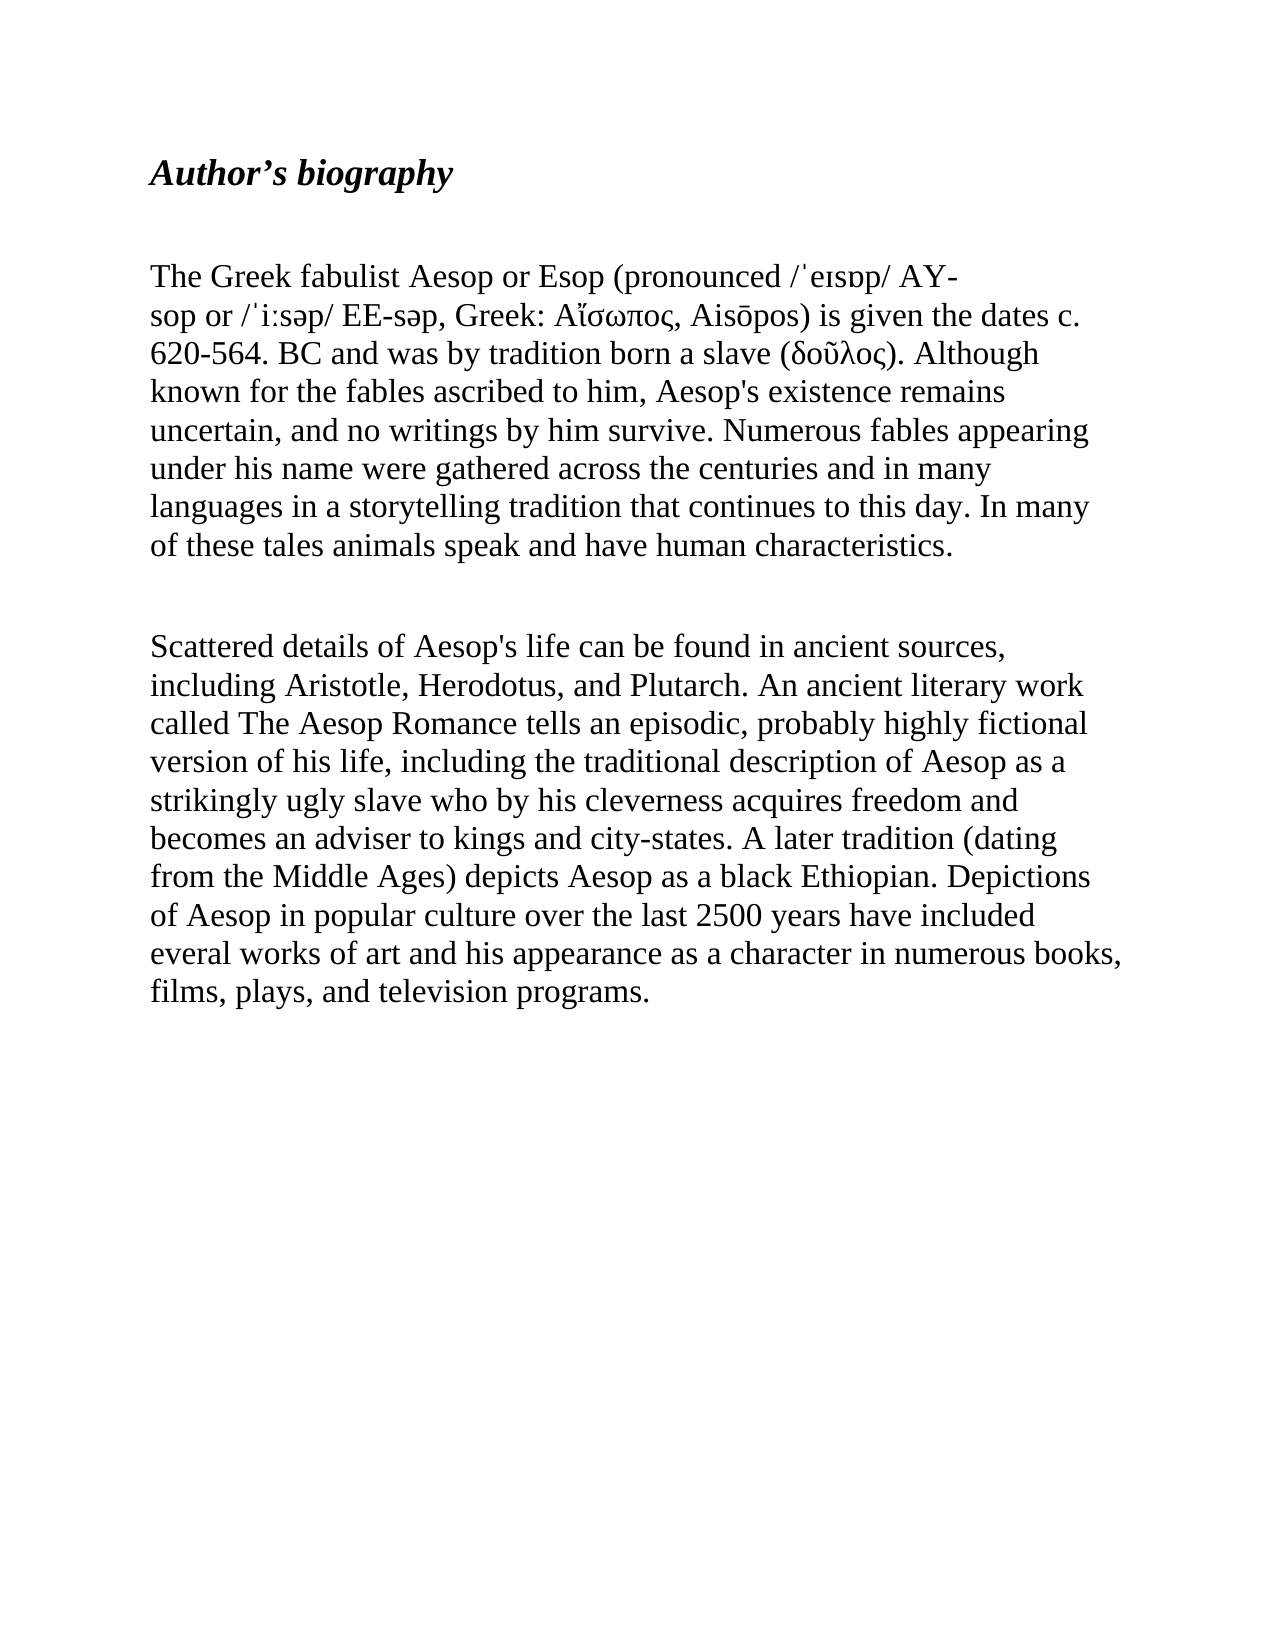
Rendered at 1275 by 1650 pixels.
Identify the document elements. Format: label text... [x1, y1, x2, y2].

text The Greek fabulist Aesop or Esop (pronounced /ˈeɪsɒp/ AY-sop or /ˈiːsəp/ EE-səp, Greek: Αἴσωπος, Aisōpos) is given the dates c. 620-564. BC and was by tradition born a slave (δοῦλος). Although known for the fables ascribed to him, Aesop's existence remains uncertain, and no writings by him survive. Numerous fables appearing under his name were gathered across the centuries and in many languages in a storytelling tradition that continues to this day. In many of these tales animals speak and have human characteristics. [150, 256, 1125, 563]
text Author’s biography [150, 150, 1125, 193]
text Scattered details of Aesop's life can be found in ancient sources, including Aristotle, Herodotus, and Plutarch. An ancient literary work called The Aesop Romance tells an episodic, probably highly fictional version of his life, including the traditional description of Aesop as a strikingly ugly slave who by his cleverness acquires freedom and becomes an adviser to kings and city-states. A later tradition (dating from the Middle Ages) depicts Aesop as a black Ethiopian. Depictions of Aesop in popular culture over the last 2500 years have included everal works of art and his appearance as a character in numerous books, films, plays, and television programs. [150, 626, 1125, 1010]
